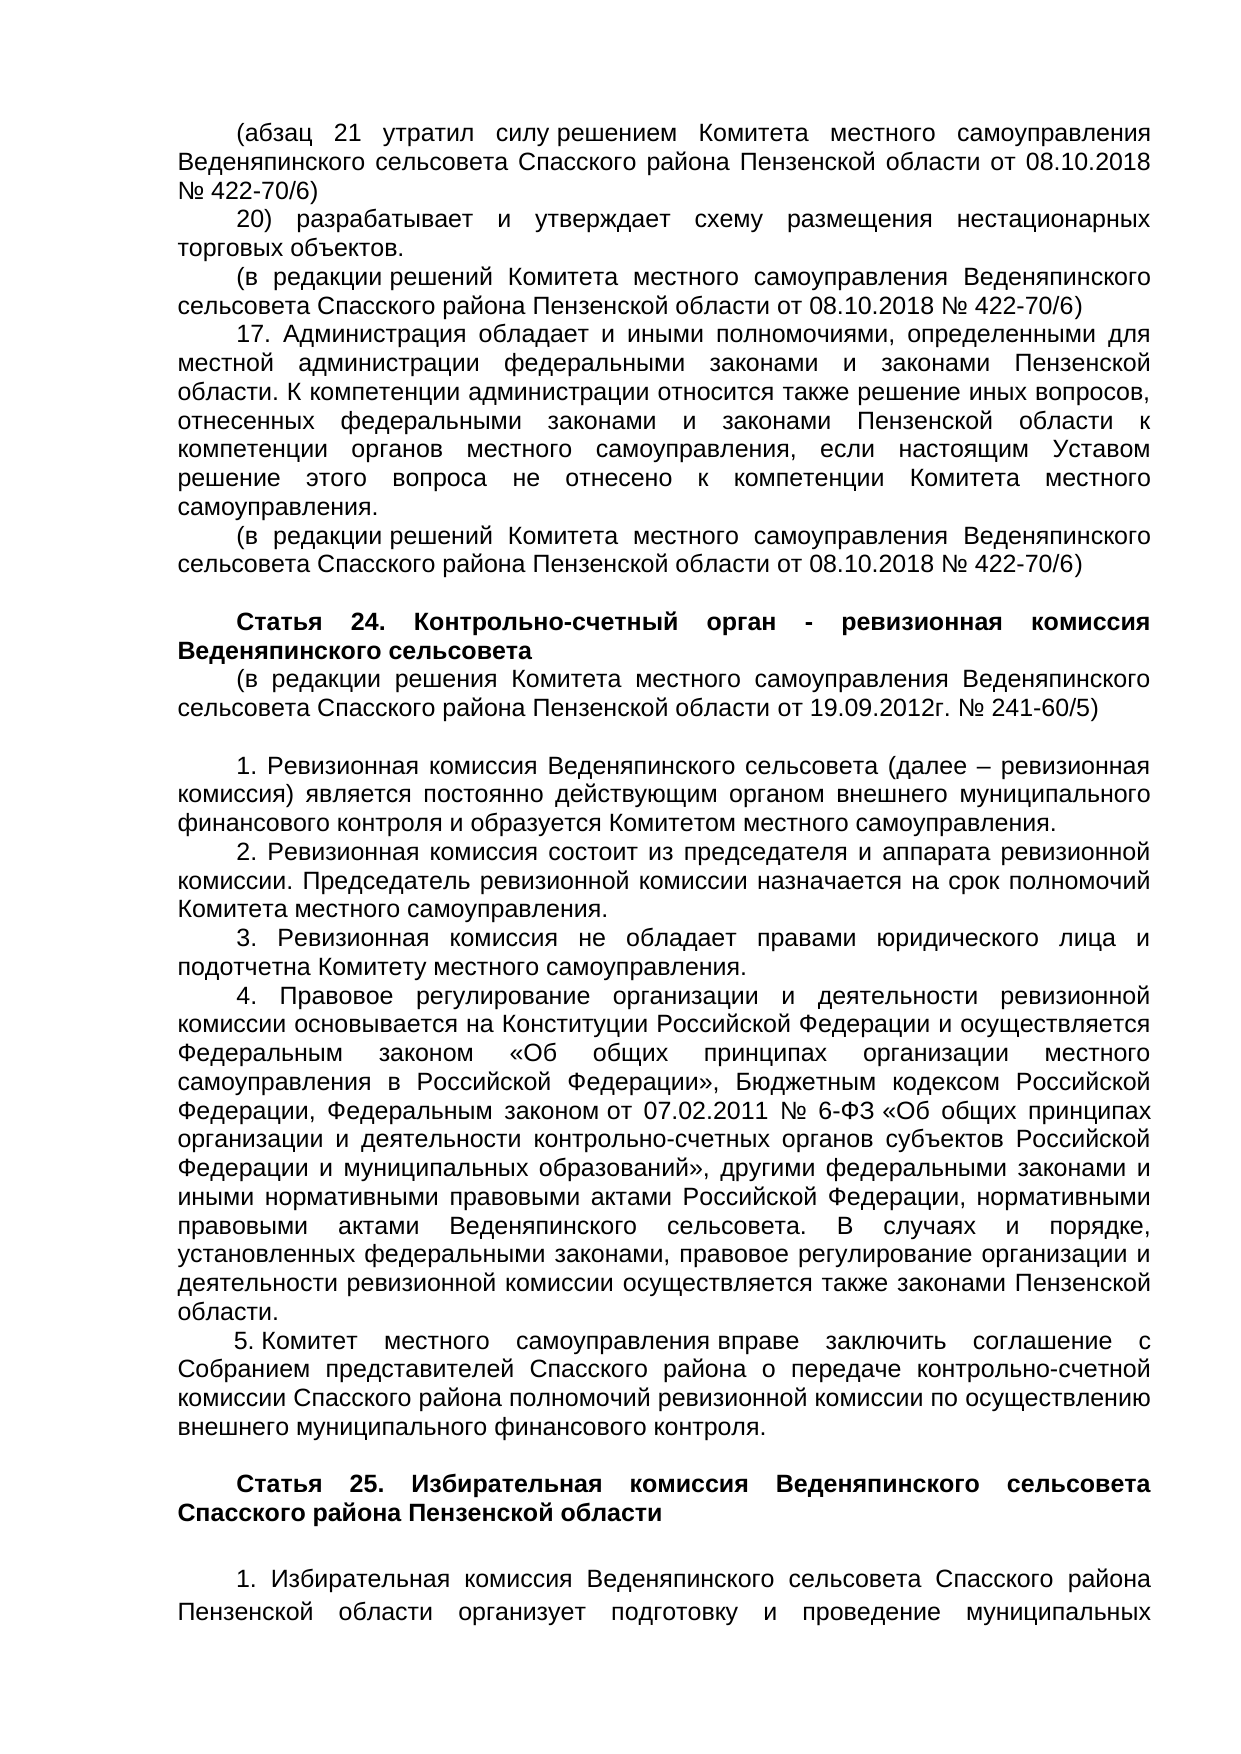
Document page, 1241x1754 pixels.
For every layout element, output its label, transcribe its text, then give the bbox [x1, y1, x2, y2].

text 17. Администрация обладает и иными полномочиями, определенными для местной администрации федеральными законами и законами Пензенской области. К компетенции администрации относится также решение иных вопросов, отнесенных федеральными законами и законами Пензенской области к компетенции органов местного самоуправления, если настоящим Уставом решение этого вопроса не отнесено к компетенции Комитета местного самоуправления. [177, 319, 1152, 521]
text (абзац 21 утратил силу решением Комитета местного самоуправления Веденяпинского сельсовета Спасского района Пензенской области от 08.10.2018 № 422-70/6) [177, 118, 1152, 204]
text 20) разрабатывает и утверждает схему размещения нестационарных торговых объектов. [177, 204, 1152, 262]
text 5. Комитет местного самоуправления вправе заключить соглашение с Собранием представителей Спасского района о передаче контрольно-счетной комиссии Спасского района полномочий ревизионной комиссии по осуществлению внешнего муниципального финансового контроля. [177, 1326, 1152, 1441]
text Статья 25. Избирательная комиссия Веденяпинского сельсовета Спасского района Пензенской области [177, 1469, 1152, 1527]
text (в редакции решения Комитета местного самоуправления Веденяпинского сельсовета Спасского района Пензенской области от 19.09.2012г. № 241-60/5) [177, 664, 1152, 722]
text 1. Ревизионная комиссия Веденяпинского сельсовета (далее – ревизионная комиссия) является постоянно действующим органом внешнего муниципального финансового контроля и образуется Комитетом местного самоуправления. [177, 751, 1152, 837]
text Статья 24. Контрольно-счетный орган - ревизионная комиссия Веденяпинского сельсовета [177, 607, 1152, 664]
text 4. Правовое регулирование организации и деятельности ревизионной комиссии основывается на Конституции Российской Федерации и осуществляется Федеральным законом «Об общих принципах организации местного самоуправления в Российской Федерации», Бюджетным кодексом Российской Федерации, Федеральным законом от 07.02.2011 № 6-ФЗ «Об общих принципах организации и деятельности контрольно-счетных органов субъектов Российской Федерации и муниципальных образований», другими федеральными законами и иными нормативными правовыми актами Российской Федерации, нормативными правовыми актами Веденяпинского сельсовета. В случаях и порядке, установленных федеральными законами, правовое регулирование организации и деятельности ревизионной комиссии осуществляется также законами Пензенской области. [177, 981, 1152, 1326]
text 3. Ревизионная комиссия не обладает правами юридического лица и подотчетна Комитету местного самоуправления. [177, 923, 1152, 981]
text (в редакции решений Комитета местного самоуправления Веденяпинского сельсовета Спасского района Пензенской области от 08.10.2018 № 422-70/6) [177, 262, 1152, 319]
text (в редакции решений Комитета местного самоуправления Веденяпинского сельсовета Спасского района Пензенской области от 08.10.2018 № 422-70/6) [177, 521, 1152, 578]
text 2. Ревизионная комиссия состоит из председателя и аппарата ревизионной комиссии. Председатель ревизионной комиссии назначается на срок полномочий Комитета местного самоуправления. [177, 837, 1152, 923]
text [177, 1560, 1152, 1626]
